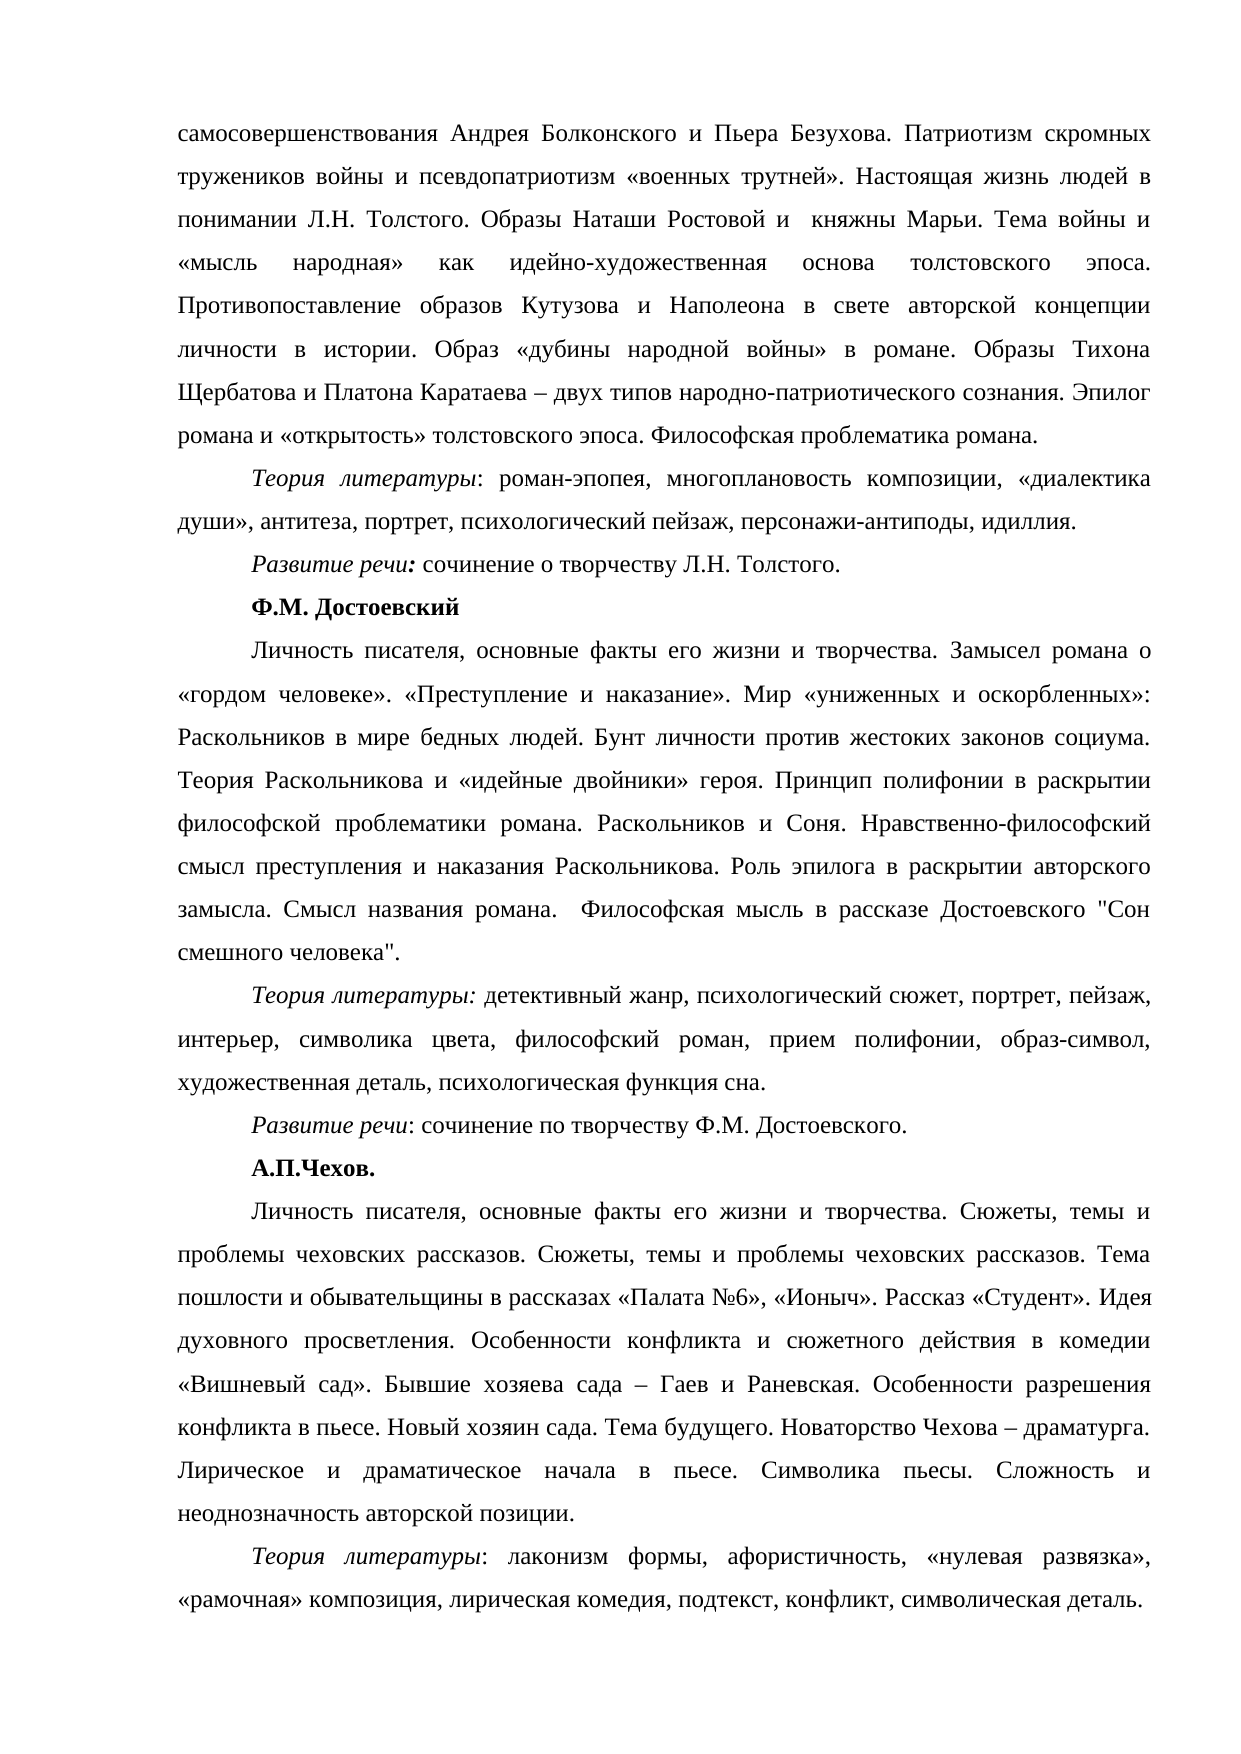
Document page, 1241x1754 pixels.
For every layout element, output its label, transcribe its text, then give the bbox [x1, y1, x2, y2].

text Теория литературы: роман-эпопея, многоплановость композиции, «диалектика души», антитеза, портрет, психологический пейзаж, персонажи-антиподы, идиллия. [177, 463, 1152, 535]
text Личность писателя, основные факты его жизни и творчества. Сюжеты, темы и проблемы чеховских рассказов. Сюжеты, темы и проблемы чеховских рассказов. Тема пошлости и обывательщины в рассказах «Палата №6», «Ионыч». Рассказ «Студент». Идея духовного просветления. Особенности конфликта и сюжетного действия в комедии «Вишневый сад». Бывшие хозяева сада – Гаев и Раневская. Особенности разрешения конфликта в пьесе. Новый хозяин сада. Тема будущего. Новаторство Чехова – драматурга. Лирическое и драматическое начала в пьесе. Символика пьесы. Сложность и неоднозначность авторской позиции. [177, 1196, 1152, 1527]
text Личность писателя, основные факты его жизни и творчества. Замысел романа о «гордом человеке». «Преступление и наказание». Мир «униженных и оскорбленных»: Раскольников в мире бедных людей. Бунт личности против жестоких законов социума. Теория Раскольникова и «идейные двойники» героя. Принцип полифонии в раскрытии философской проблематики романа. Раскольников и Соня. Нравственно-философский смысл преступления и наказания Раскольникова. Роль эпилога в раскрытии авторского замысла. Смысл названия романа. Философская мысль в рассказе Достоевского "Сон смешного человека". [177, 636, 1152, 966]
text Развитие речи: сочинение о творчеству Л.Н. Толстого. [177, 549, 1152, 578]
text А.П.Чехов. [177, 1153, 1152, 1182]
text Теория литературы: лаконизм формы, афористичность, «нулевая развязка», «рамочная» композиция, лирическая комедия, подтекст, конфликт, символическая деталь. [177, 1541, 1152, 1613]
text Теория литературы: детективный жанр, психологический сюжет, портрет, пейзаж, интерьер, символика цвета, философский роман, прием полифонии, образ-символ, художественная деталь, психологическая функция сна. [177, 981, 1152, 1096]
text Ф.М. Достоевский [177, 592, 1152, 621]
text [177, 118, 1152, 449]
text Развитие речи: сочинение по творчеству Ф.М. Достоевского. [177, 1110, 1152, 1139]
